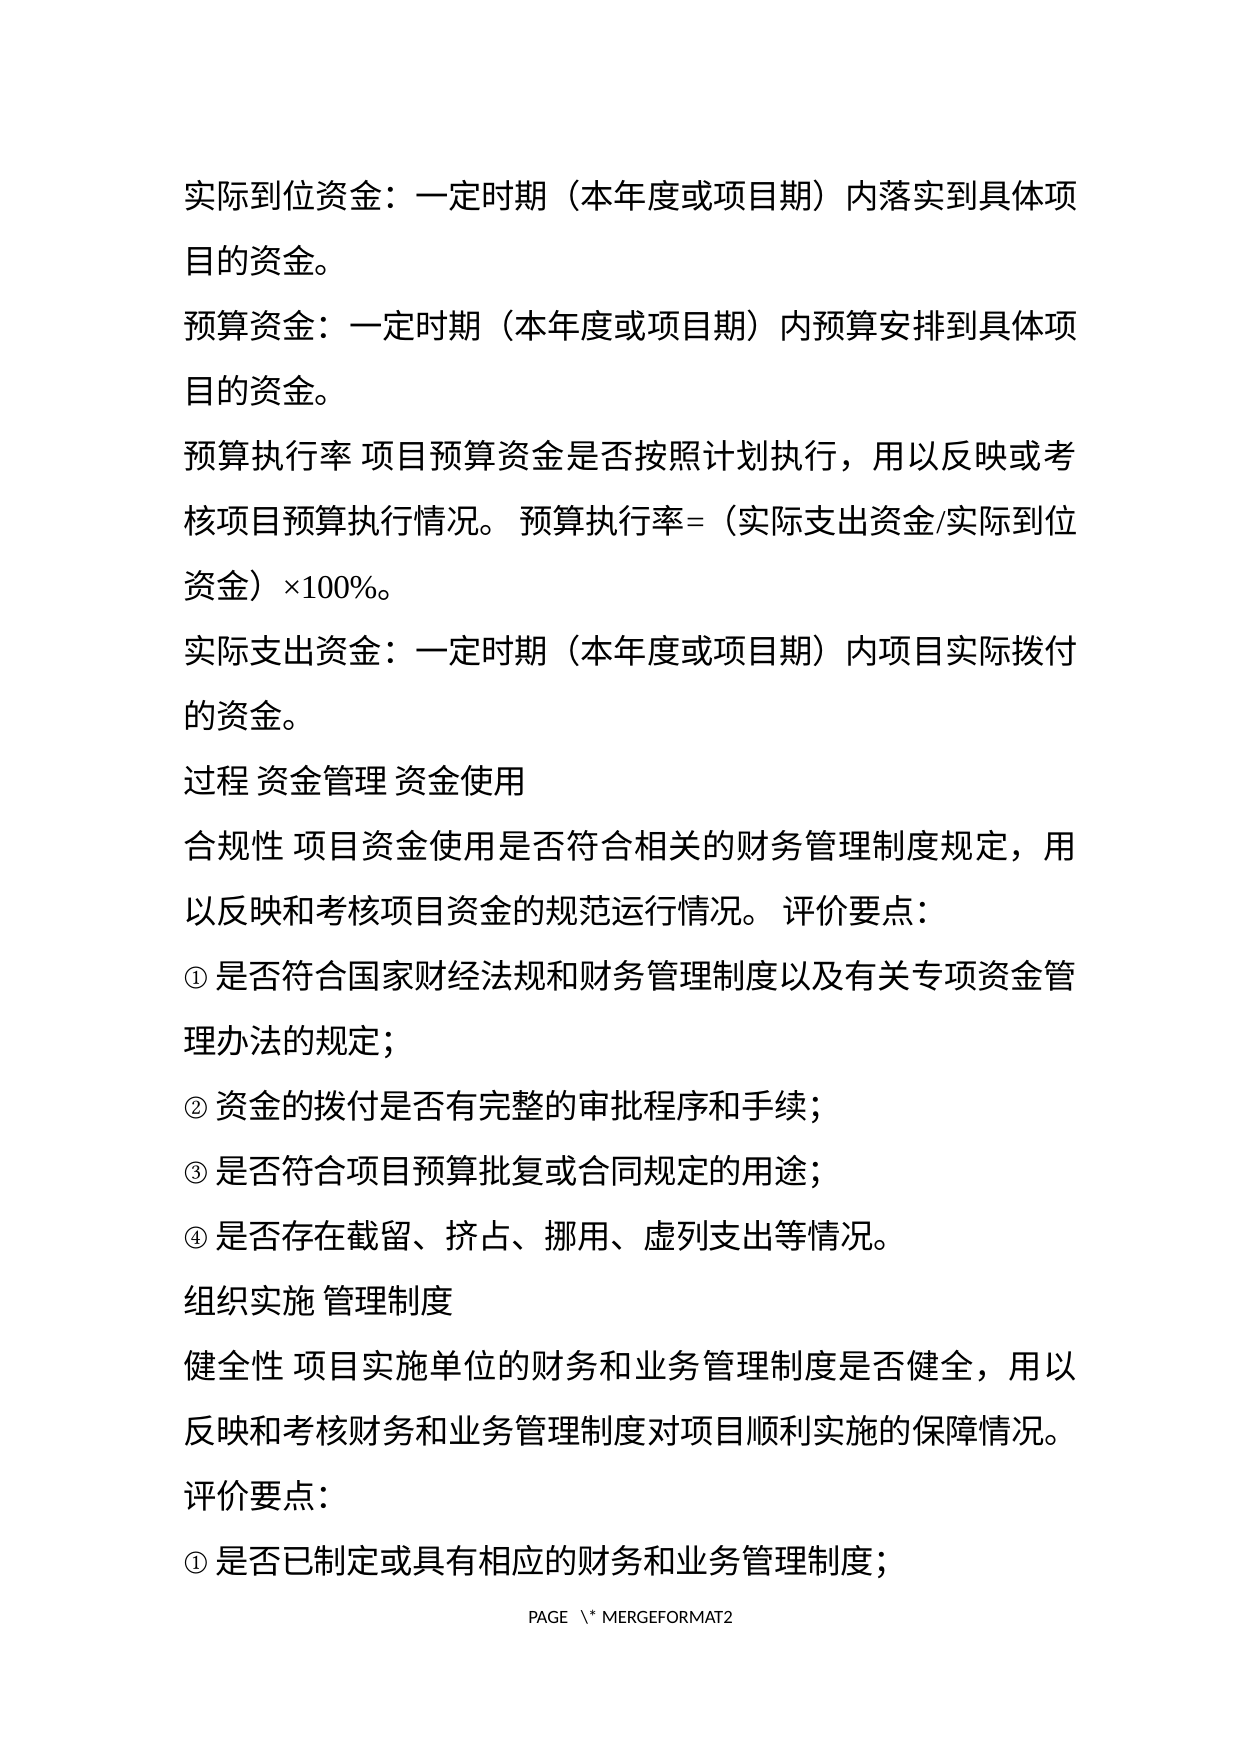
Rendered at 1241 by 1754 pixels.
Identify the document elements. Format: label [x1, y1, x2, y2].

text [183, 162, 1078, 1592]
